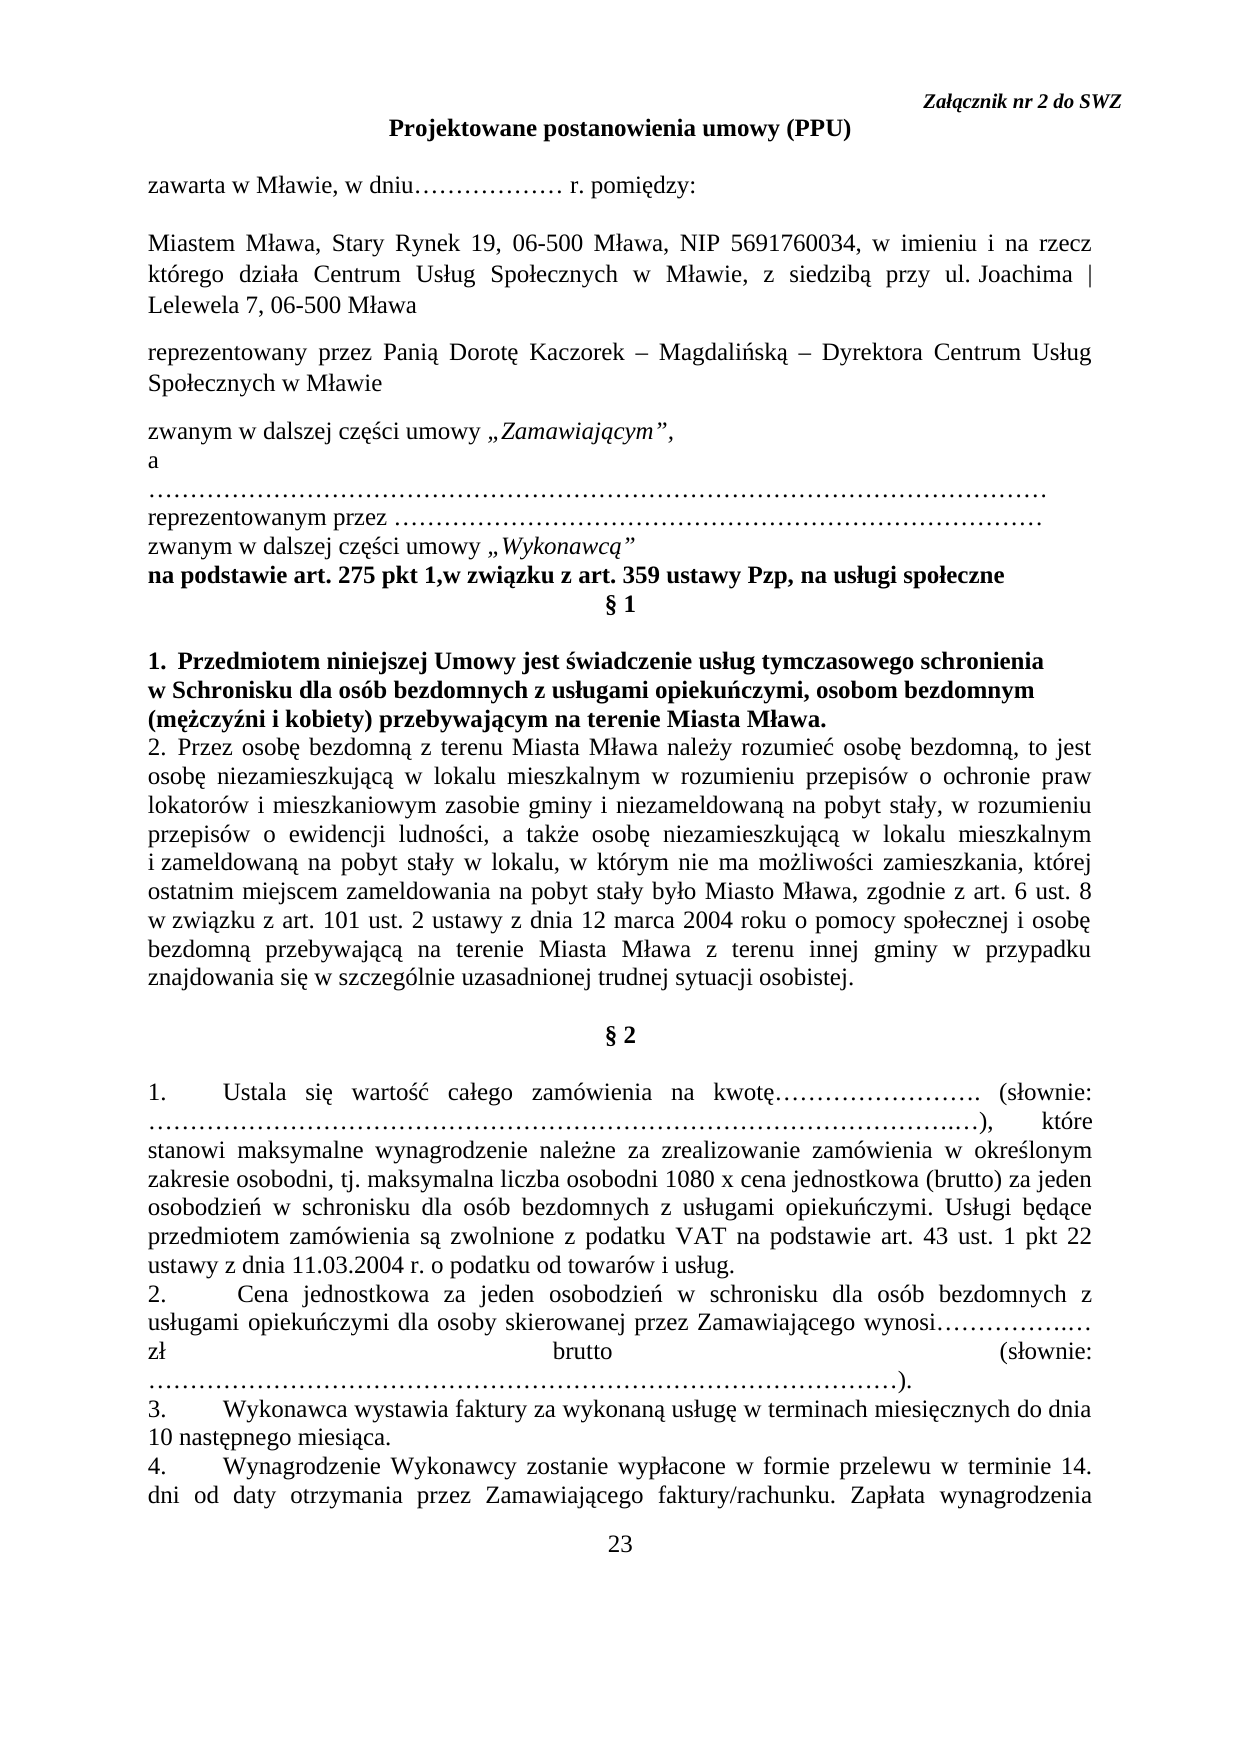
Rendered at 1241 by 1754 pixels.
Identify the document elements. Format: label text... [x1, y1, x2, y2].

text zwanym w dalszej części umowy „Wykonawcą” [148, 531, 1093, 560]
text 1. Przedmiotem niniejszej Umowy jest świadczenie usług tymczasowego schronienia w Schronisku dla osób bezdomnych z usługami opiekuńczymi, osobom bezdomnym (mężczyźni i kobiety) przebywającym na terenie Miasta Mława. [148, 646, 1093, 732]
text 2. Przez osobę bezdomną z terenu Miasta Mława należy rozumieć osobę bezdomną, to jest osobę niezamieszkującą w lokalu mieszkalnym w rozumieniu przepisów o ochronie praw lokatorów i mieszkaniowym zasobie gminy i niezameldowaną na pobyt stały, w rozumieniu przepisów o ewidencji ludności, a także osobę niezamieszkującą w lokalu mieszkalnym i zameldowaną na pobyt stały w lokalu, w którym nie ma możliwości zamieszkania, której ostatnim miejscem zameldowania na pobyt stały było Miasto Mława, zgodnie z art. 6 ust. 8 w związku z art. 101 ust. 2 ustawy z dnia 12 marca 2004 roku o pomocy społecznej i osobę bezdomną przebywającą na terenie Miasta Mława z terenu innej gminy w przypadku znajdowania się w szczególnie uzasadnionej trudnej sytuacji osobistej. [148, 732, 1093, 991]
text reprezentowany przez Panią Dorotę Kaczorek – Magdalińską – Dyrektora Centrum Usług Społecznych w Mławie [148, 337, 1093, 397]
text reprezentowanym przez …………………………………………………………………… [148, 502, 1093, 531]
text § 1 [148, 589, 1093, 617]
text zwanym w dalszej części umowy „Zamawiającym”, [148, 416, 1093, 445]
text Załącznik nr 2 do SWZ [148, 89, 1122, 113]
text Projektowane postanowienia umowy (PPU) [148, 113, 1093, 141]
text na podstawie art. 275 pkt 1,w związku z art. 359 ustawy Pzp, na usługi społeczne [148, 560, 1093, 589]
list Ustala się wartość całego zamówienia na kwotę……………………. (słownie:…………………………………………………………………………………….…), które stanowi maksymalne wynagrodzenie należne za zrealizowanie zamówienia w określonym zakresie osobodni, tj. maksymalna liczba osobodni 1080 x cena jednostkowa (brutto) za jeden osobodzień w schronisku dla osób bezdomnych z usługami opiekuńczymi. Usługi będące przedmiotem zamówienia są zwolnione z podatku VAT na podstawie art. 43 ust. 1 pkt 22 ustawy z dnia 11.03.2004 r. o podatku od towarów i usług. [148, 1077, 1093, 1279]
list Wykonawca wystawia faktury za wykonaną usługę w terminach miesięcznych do dnia 10 następnego miesiąca. [148, 1394, 1093, 1451]
text Miastem Mława, Stary Rynek 19, 06-500 Mława, NIP 5691760034, w imieniu i na rzecz którego działa Centrum Usług Społecznych w Mławie, z siedzibą przy ul. Joachima |Lelewela 7, 06-500 Mława [148, 228, 1093, 318]
text ……………………………………………………………………………………………… [148, 474, 1093, 502]
list Cena jednostkowa za jeden osobodzień w schronisku dla osób bezdomnych z usługami opiekuńczymi dla osoby skierowanej przez Zamawiającego wynosi…………….… zł brutto (słownie:………………………………………………………………………………). [148, 1279, 1093, 1394]
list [148, 1451, 1093, 1509]
text a [148, 445, 1093, 474]
text § 2 [148, 1020, 1093, 1049]
text zawarta w Mławie, w dniu……………… r. pomiędzy: [148, 170, 1093, 199]
